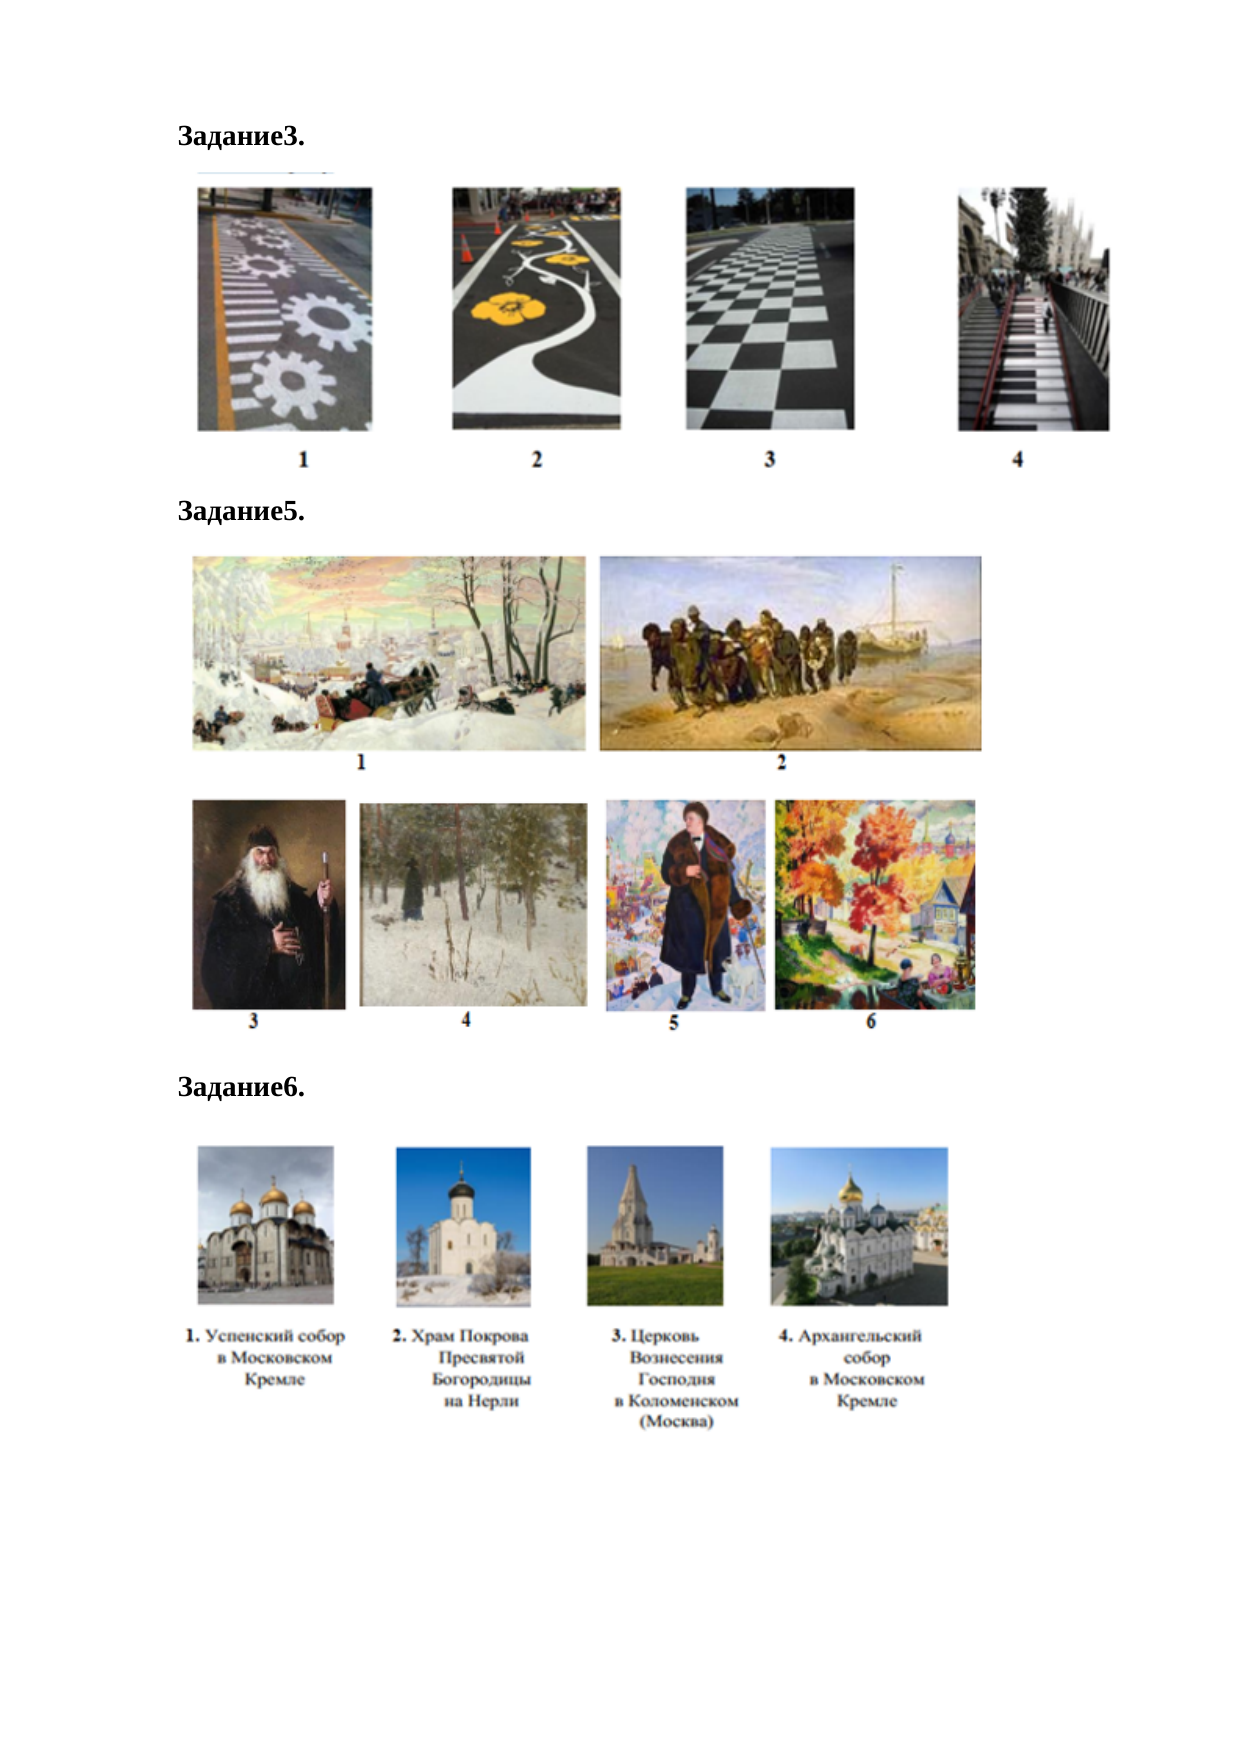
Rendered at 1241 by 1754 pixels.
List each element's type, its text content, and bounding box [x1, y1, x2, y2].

text Задание5. [177, 493, 1152, 526]
picture [177, 1122, 978, 1437]
picture [177, 545, 996, 1051]
text Задание3. [177, 118, 1152, 152]
picture [177, 171, 1129, 474]
text Задание6. [177, 1069, 1152, 1103]
